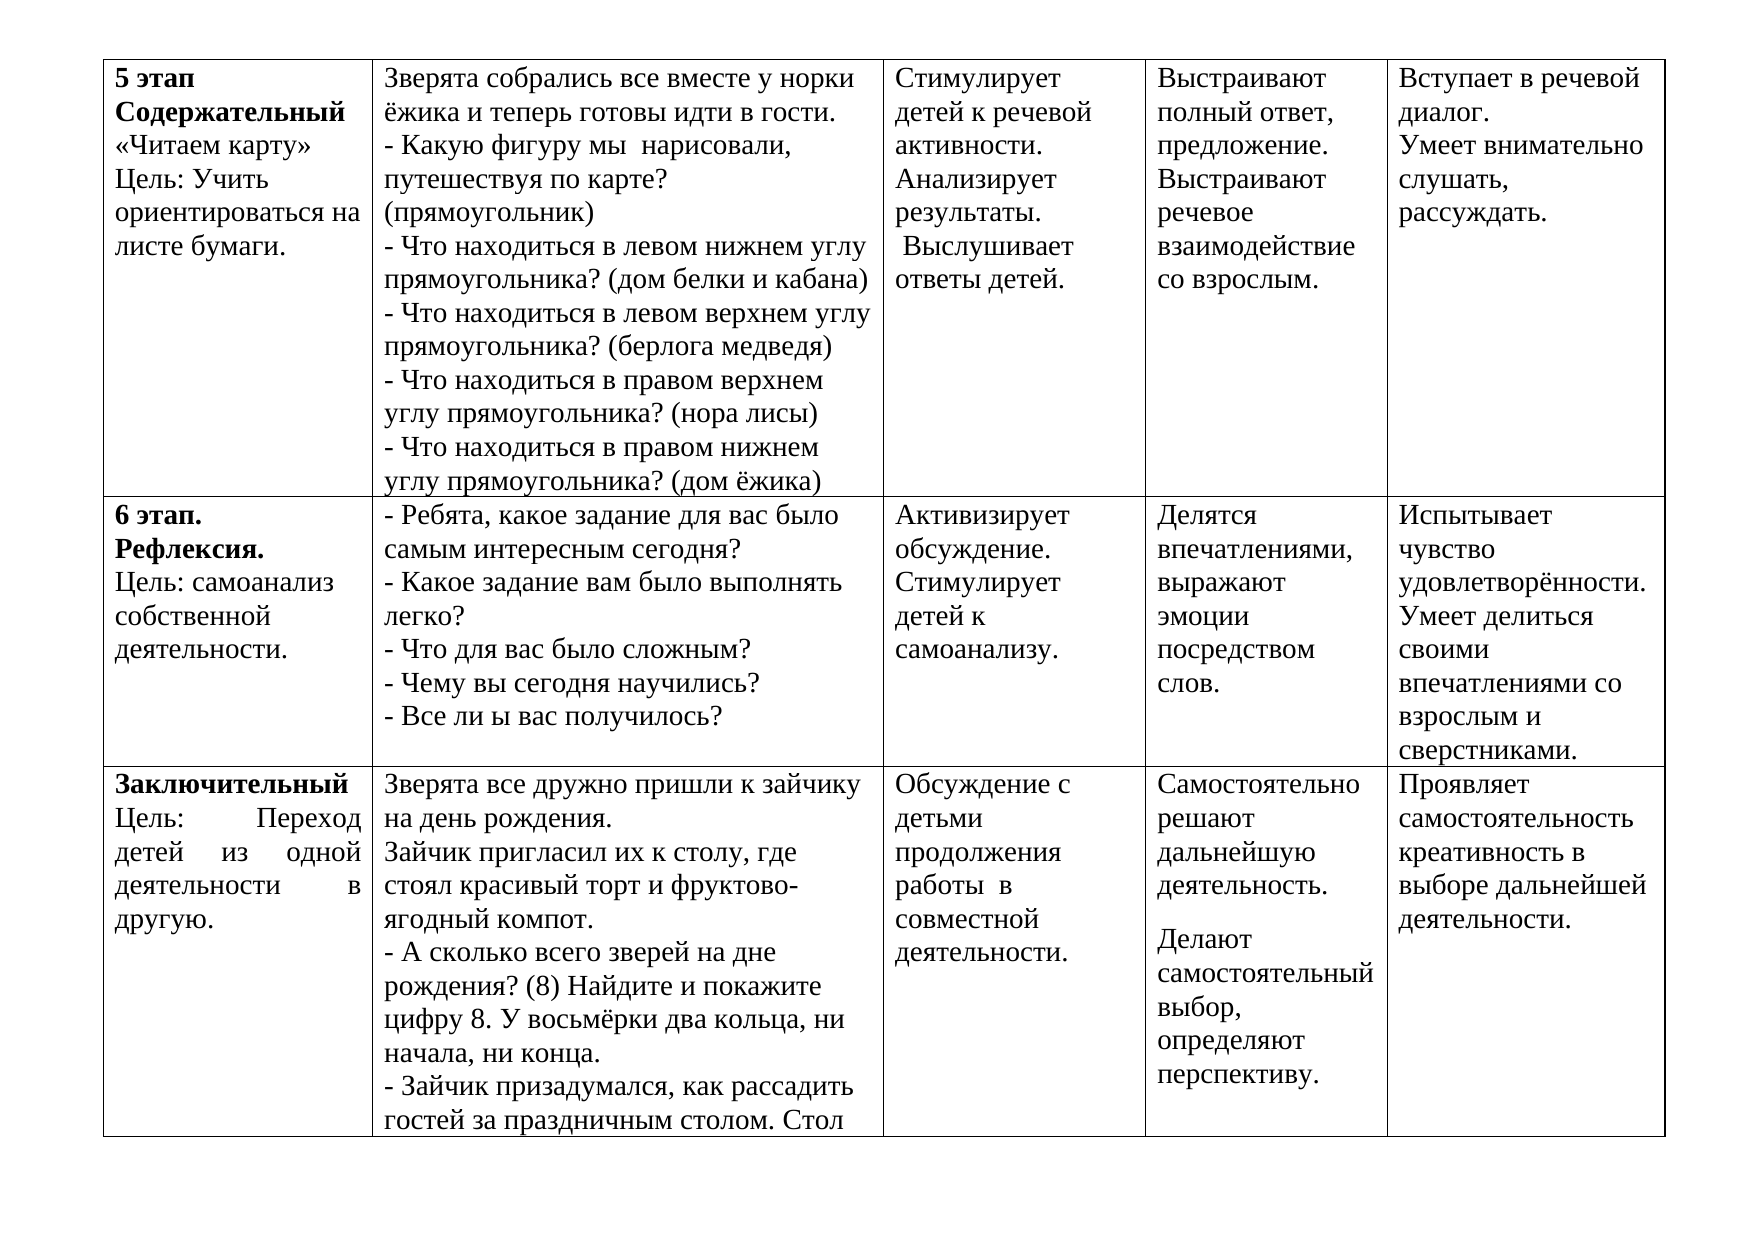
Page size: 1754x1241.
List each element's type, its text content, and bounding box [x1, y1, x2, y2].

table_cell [1388, 767, 1664, 1136]
table_cell Стимулирует детей к речевой активности. Анализирует результаты. Выслушивает ответы детей. [884, 60, 1145, 496]
table_cell - Ребята, какое задание для вас было самым интересным сегодня? - Какое задание вам было выполнять легко? - Что для вас было сложным? - Чему вы сегодня научились? - Все ли ы вас получилось? [373, 497, 883, 766]
table_cell Испытывает чувство удовлетворённости. Умеет делиться своими впечатлениями со взрослым и сверстниками. [1388, 497, 1664, 766]
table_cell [373, 767, 883, 1136]
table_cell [104, 767, 372, 1136]
table_cell 6 этап. Рефлексия. Цель: самоанализ собственной деятельности. [104, 497, 372, 766]
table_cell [884, 767, 1145, 1136]
table_cell Зверята собрались все вместе у норки ёжика и теперь готовы идти в гости. - Какую фигуру мы нарисовали, путешествуя по карте? (прямоугольник) - Что находиться в левом нижнем углу прямоугольника? (дом белки и кабана) - Что находиться в левом верхнем углу прямоугольника? (берлога медведя) - Что находиться в правом верхнем углу прямоугольника? (нора лисы) - Что находиться в правом нижнем углу прямоугольника? (дом ёжика) [373, 60, 883, 496]
table_cell 5 этап Содержательный «Читаем карту» Цель: Учить ориентироваться на листе бумаги. [104, 60, 372, 496]
table_cell Активизирует обсуждение. Стимулирует детей к самоанализу. [884, 497, 1145, 766]
table_cell Выстраивают полный ответ, предложение. Выстраивают речевое взаимодействие со взрослым. [1146, 60, 1387, 496]
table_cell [1146, 767, 1387, 1136]
table_cell Вступает в речевой диалог. Умеет внимательно слушать, рассуждать. [1388, 60, 1664, 496]
table_cell Делятся впечатлениями, выражают эмоции посредством слов. [1146, 497, 1387, 766]
